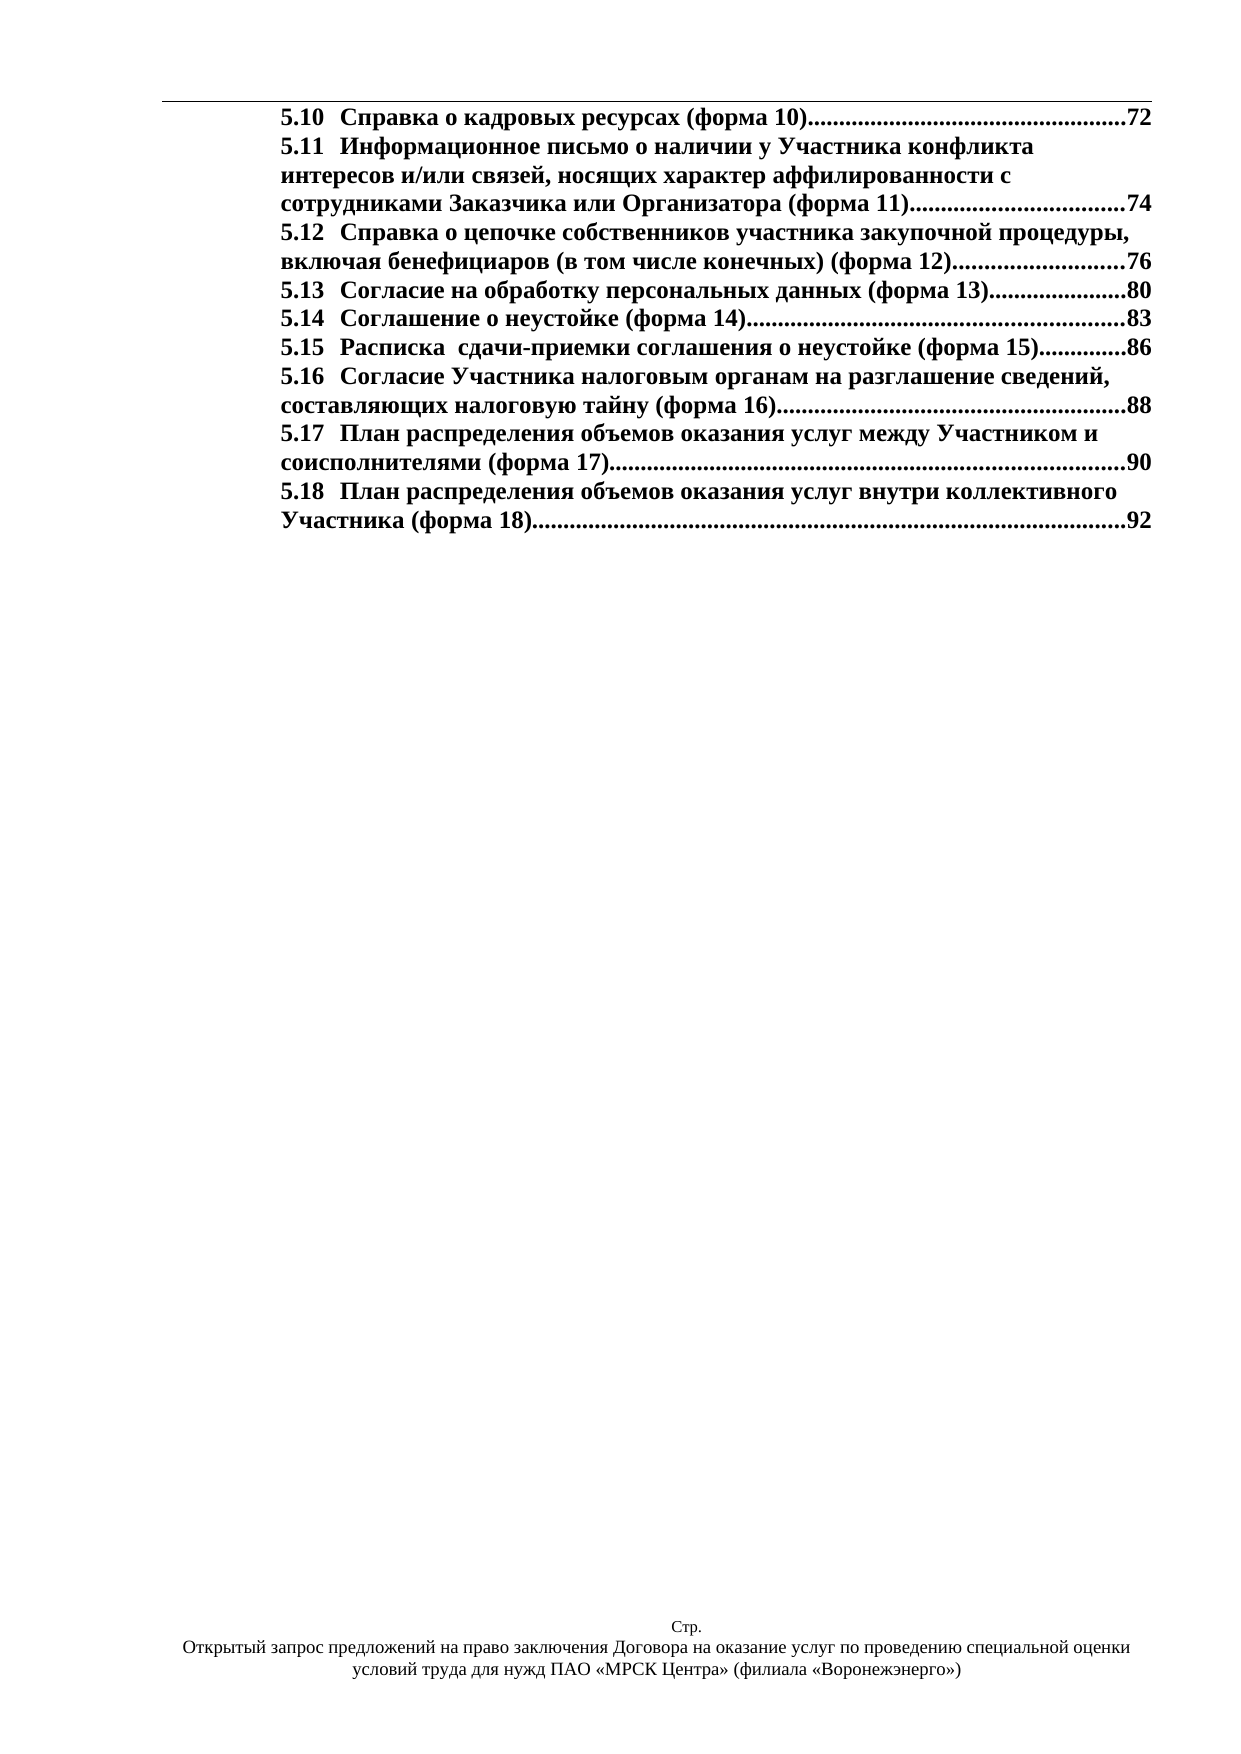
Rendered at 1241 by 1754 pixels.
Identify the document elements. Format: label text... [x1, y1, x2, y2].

text 5.12 Справка о цепочке собственников участника закупочной процедуры, включая бенефициаров (в том числе конечных) (форма 12) 76 [280, 217, 1133, 275]
text 5.10 Справка о кадровых ресурсах (форма 10) 72 [280, 102, 1133, 131]
text 5.13 Согласие на обработку персональных данных (форма 13) 80 [280, 275, 1133, 303]
text 5.18 План распределения объемов оказания услуг внутри коллективного Участника (форма 18) 92 [280, 476, 1133, 533]
text 5.15 Расписка сдачи-приемки соглашения о неустойке (форма 15) 86 [280, 332, 1133, 361]
text 5.16 Согласие Участника налоговым органам на разглашение сведений, составляющих налоговую тайну (форма 16) 88 [280, 361, 1133, 418]
text 5.14 Соглашение о неустойке (форма 14) 83 [280, 303, 1133, 332]
text 5.11 Информационное письмо о наличии у Участника конфликта интересов и/или связей, носящих характер аффилированности с сотрудниками Заказчика или Организатора (форма 11) 74 [280, 131, 1133, 217]
text 5.17 План распределения объемов оказания услуг между Участником и соисполнителями (форма 17) 90 [280, 418, 1133, 476]
